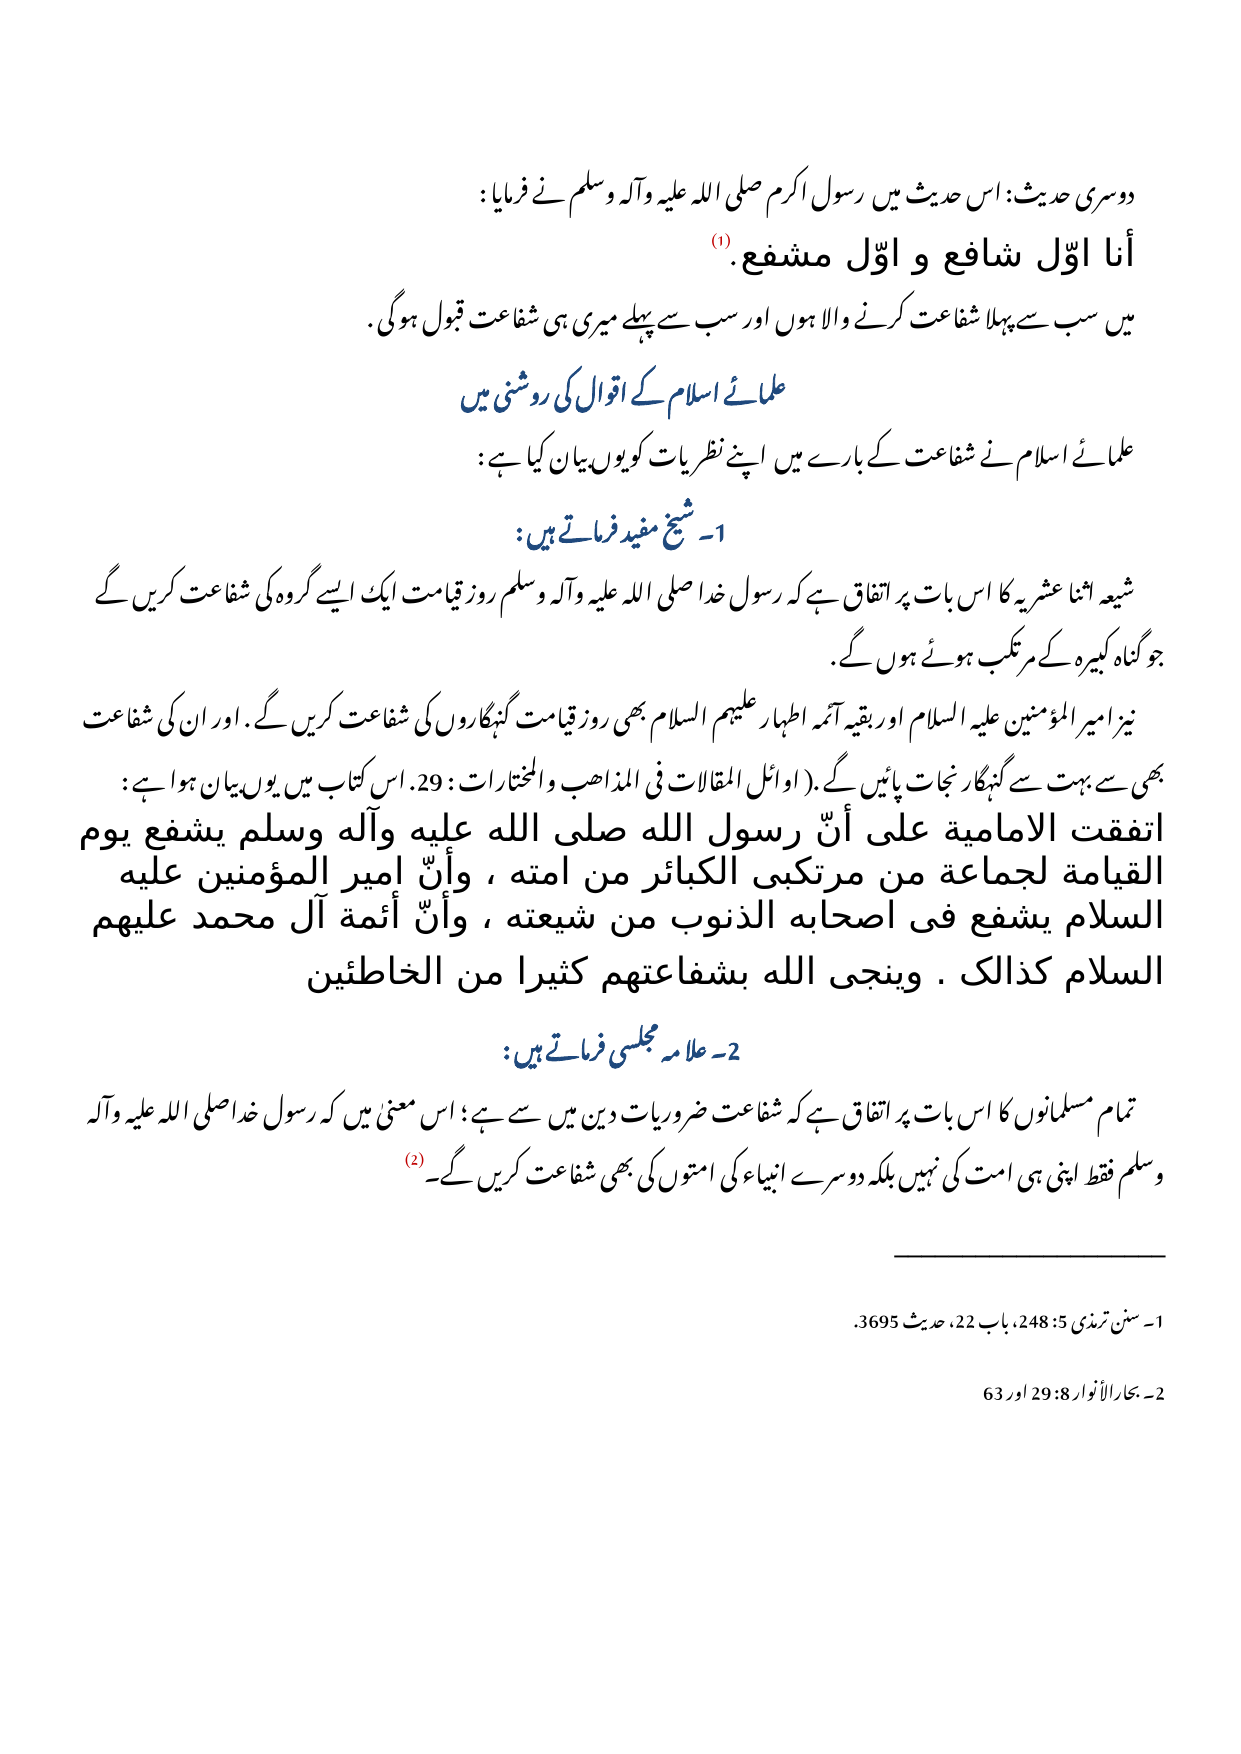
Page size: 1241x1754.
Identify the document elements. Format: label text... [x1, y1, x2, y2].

subtitle 1۔ شیخ مفید فرماتے ہیں : [75, 494, 1165, 556]
text 2۔ بحارالأنوار 8: 29 اور 63 [75, 1364, 1165, 1411]
subtitle 2۔ علا مہ مجلسی فرماتے ہیں : [75, 1012, 1165, 1075]
text أنا اوّل شافع و اوّل مشفع .(1) [75, 219, 1165, 281]
text 1۔ سنن ترمذی 5: 248، باب 22، حدیث 3695. [75, 1292, 1165, 1339]
text تمام مسلمانوں کا اس بات پر اتفاق ہے کہ شفاعت ضروریات دین میں سے ہے ؛ اس معنیٰ میں کہ رسول خداصلی اللہ علیہ وآلہ وسلم فقط اپنی ہی امت کی نہیں بلکہ دوسرے انبیاء کی امتوں کی بھی شفاعت کریں گے۔(2) [75, 1075, 1165, 1200]
text ____________________ [75, 1200, 1165, 1267]
text علمائے اسلام نے شفاعت کے بارے میں اپنے نظریات کو یوں بیان کیا ہے : [75, 419, 1165, 481]
text شیعہ اثنا عشریہ کا اس بات پر اتفاق ہے کہ رسول خدا صلی اللہ علیہ وآلہ وسلم روز قیامت ایک ایسے گروہ کی شفاعت کریں گے جو گناہ کبیرہ کے مرتکب ہوئے ہوں گے . [75, 556, 1165, 681]
subtitle علمائے اسلام کے اقوال کی روشنی میں [75, 356, 1165, 419]
text دوسری حدیث: اس حدیث میں رسول اکرم صلی اللہ علیہ وآلہ وسلم نے فرمایا : [75, 156, 1165, 219]
text نیز امیر المؤمنین علیہ السلام اور بقیہ آئمہ اطہار علیہم السلام بھی روز قیامت گنہگاروں کی شفاعت کریں گے . اور ان کی شفاعت بھی سے بہت سے گنہگار نجات پائیں گے .( اوائل المقالات فی المذاھب والمختارات : 29. اس کتاب میں یوں بیان ہوا ہے : اتفقت الامامیة علی أنّ رسول الله صلی الله علیه وآله وسلم یشفع یوم القیامة لجماعة من مرتکبی الکبائر من امته ، وأنّ امیر المؤمنین علیه السلام یشفع فی اصحابه الذنوب من شیعته ، وأنّ أئمة آل محمد علیهم السلام کذالک . وینجی الله بشفاعتهم کثیرا من الخاطئین [75, 681, 1165, 1000]
text میں سب سے پہلا شفاعت کرنے والا ہوں اور سب سے پہلے میری ہی شفاعت قبول ہو گی . [75, 281, 1165, 344]
